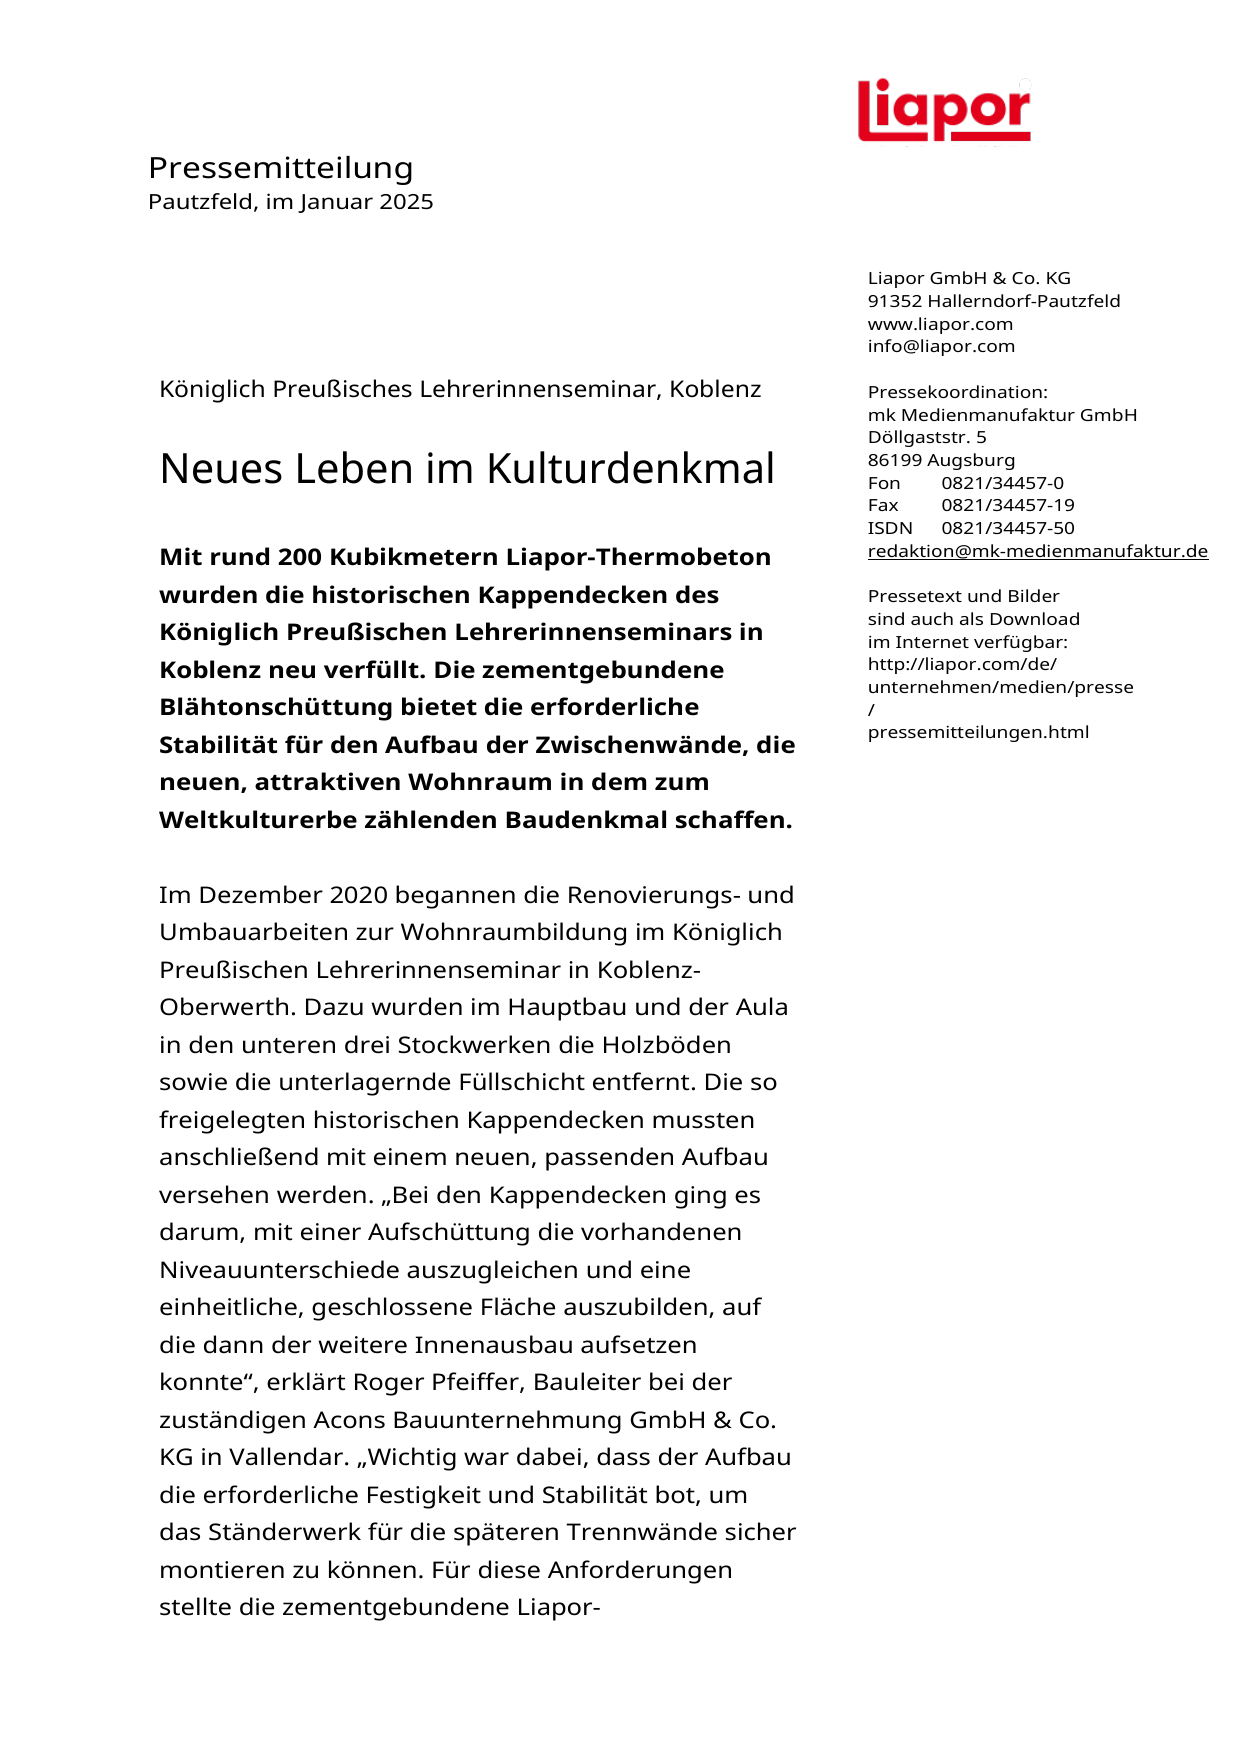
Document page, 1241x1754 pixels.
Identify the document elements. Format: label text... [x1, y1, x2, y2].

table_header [856, 244, 1152, 1623]
text Pautzfeld, im Januar 2025 [148, 187, 1093, 216]
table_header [148, 244, 856, 1623]
text Pressemitteilung [148, 148, 1093, 187]
